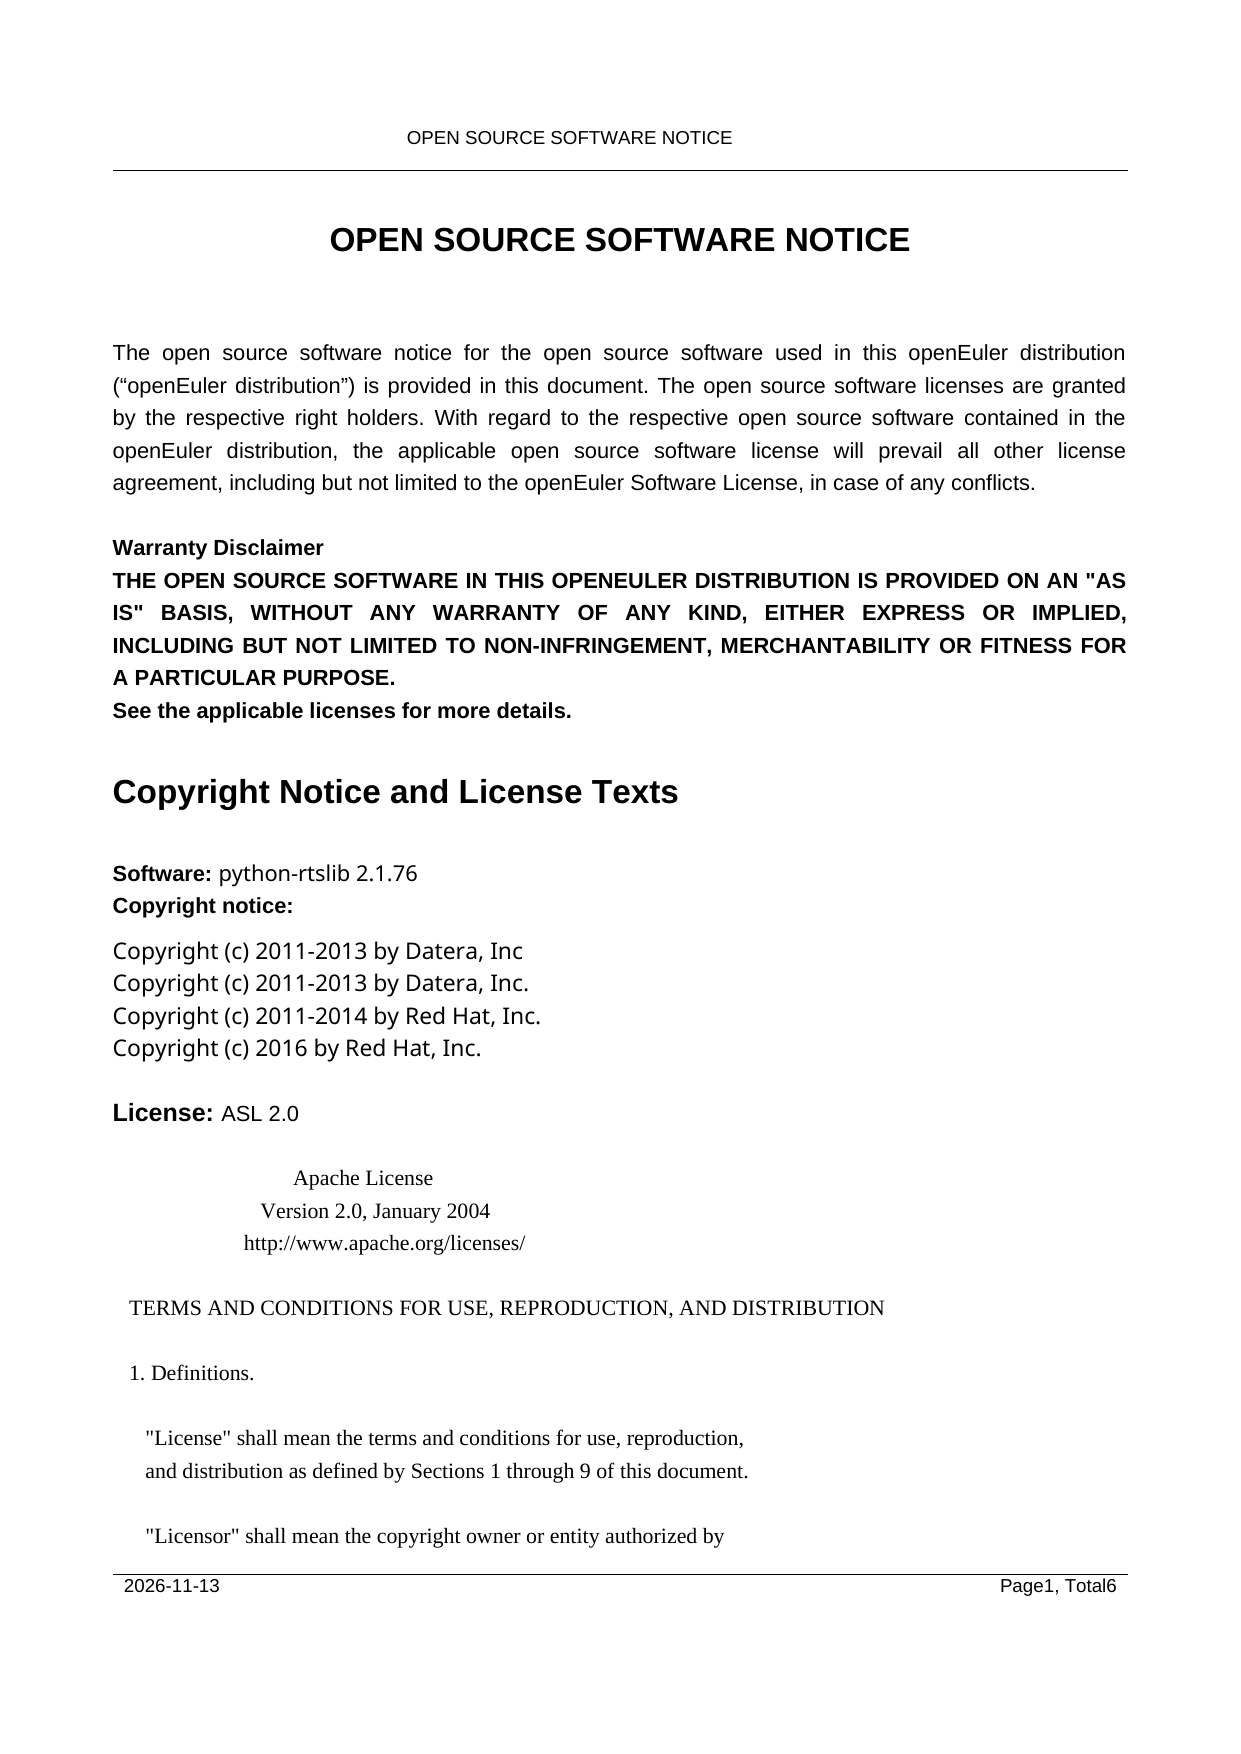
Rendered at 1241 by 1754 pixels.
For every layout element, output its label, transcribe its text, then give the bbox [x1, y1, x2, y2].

text Warranty Disclaimer [112, 531, 1128, 564]
text THE OPEN SOURCE SOFTWARE IN THIS OPENEULER DISTRIBUTION IS PROVIDED ON AN "AS IS" BASIS, WITHOUT ANY WARRANTY OF ANY KIND, EITHER EXPRESS OR IMPLIED, INCLUDING BUT NOT LIMITED TO NON-INFRINGEMENT, MERCHANTABILITY OR FITNESS FOR A PARTICULAR PURPOSE. See the applicable licenses for more details. [112, 564, 1128, 726]
text Copyright Notice and License Texts [112, 759, 1128, 824]
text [112, 1129, 1128, 1551]
text The open source software notice for the open source software used in this openEuler distribution (“openEuler distribution”) is provided in this document. The open source software licenses are granted by the respective right holders. With regard to the respective open source software contained in the openEuler distribution, the applicable open source software license will prevail all other license agreement, including but not limited to the openEuler Software License, in case of any conflicts. [112, 336, 1128, 499]
title Software: python-rtslib 2.1.76 [112, 856, 1128, 889]
text Copyright (c) 2011-2013 by Datera, Inc Copyright (c) 2011-2013 by Datera, Inc. Copyright (c) 2011-2014 by Red Hat, Inc. Copyright (c) 2016 by Red Hat, Inc. [112, 934, 1128, 1096]
text OPEN SOURCE SOFTWARE NOTICE [112, 206, 1128, 271]
text Copyright notice: [112, 889, 1128, 921]
text License: ASL 2.0 [112, 1096, 1128, 1129]
